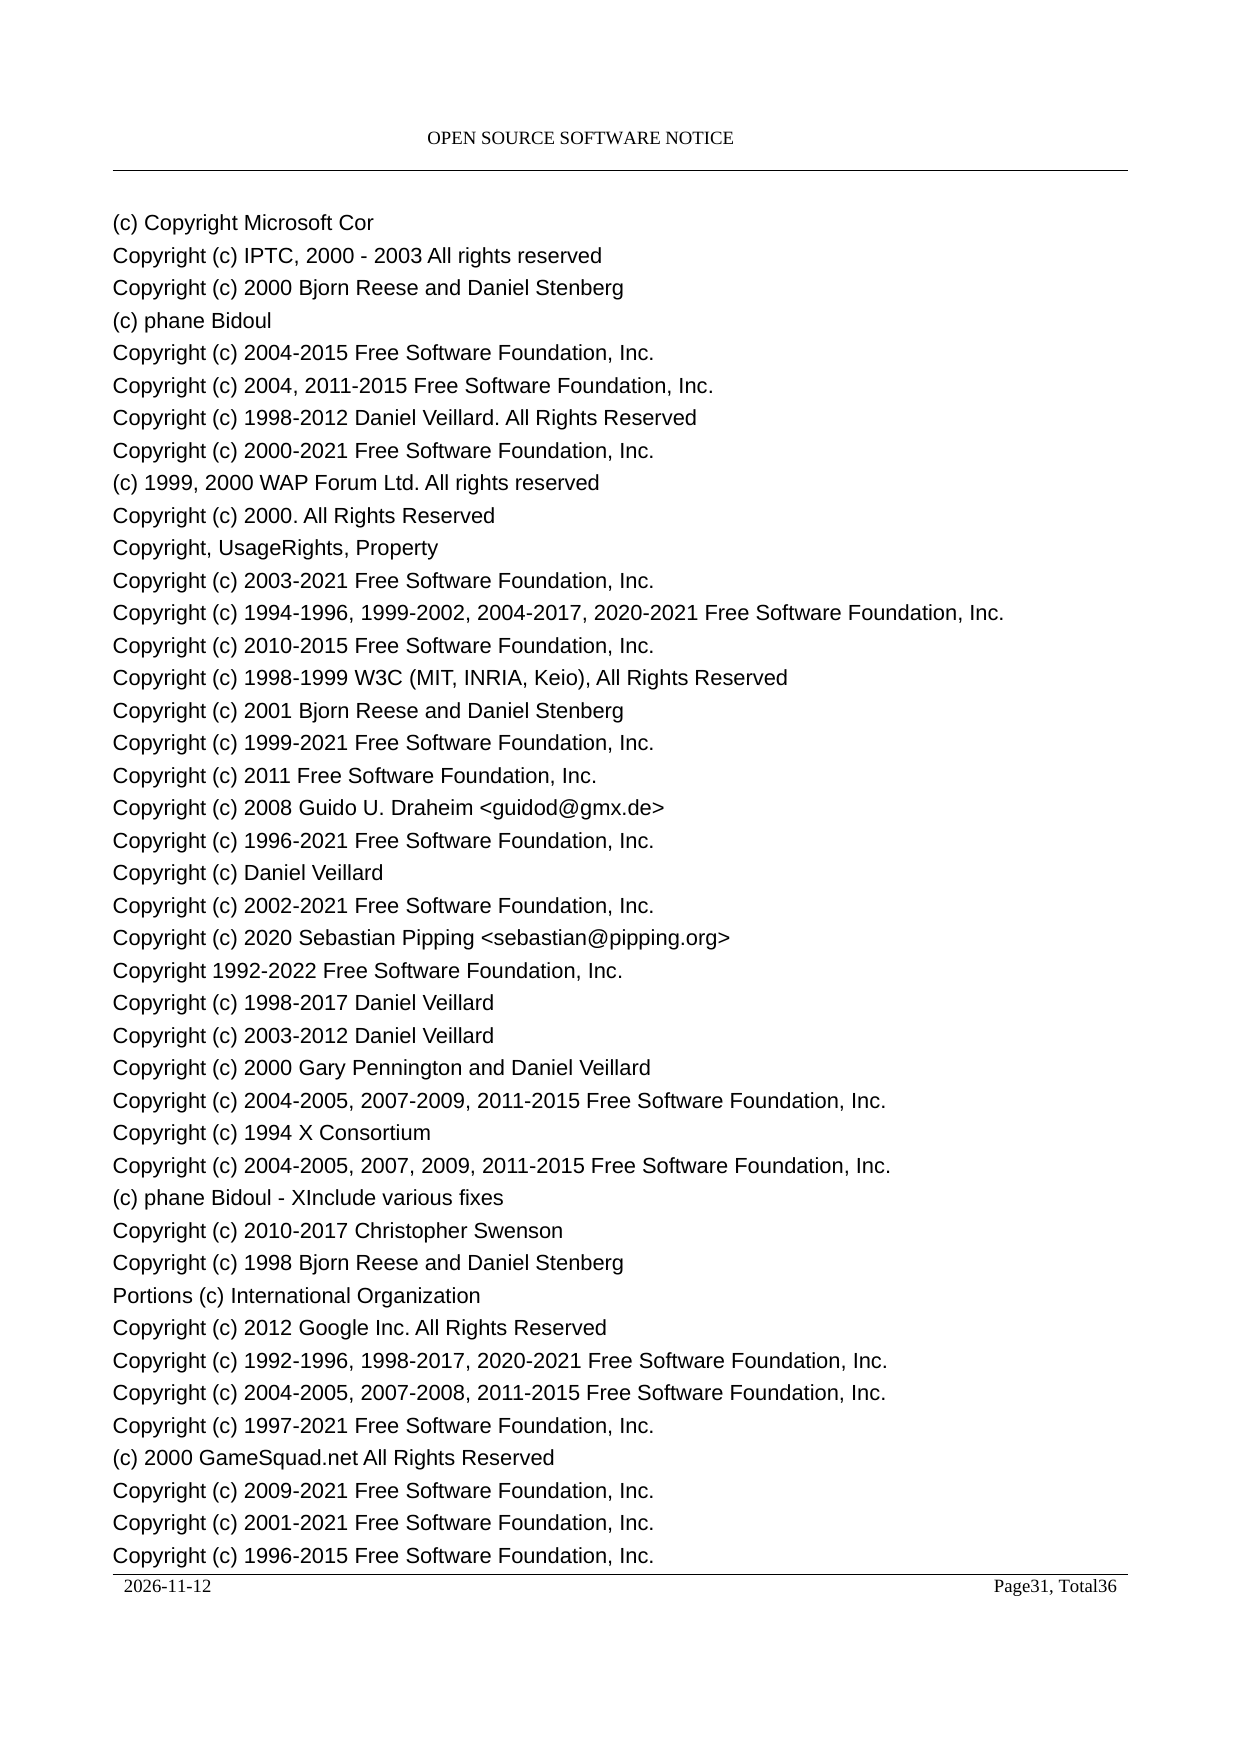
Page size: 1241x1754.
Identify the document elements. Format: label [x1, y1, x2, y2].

text [112, 206, 1128, 1571]
